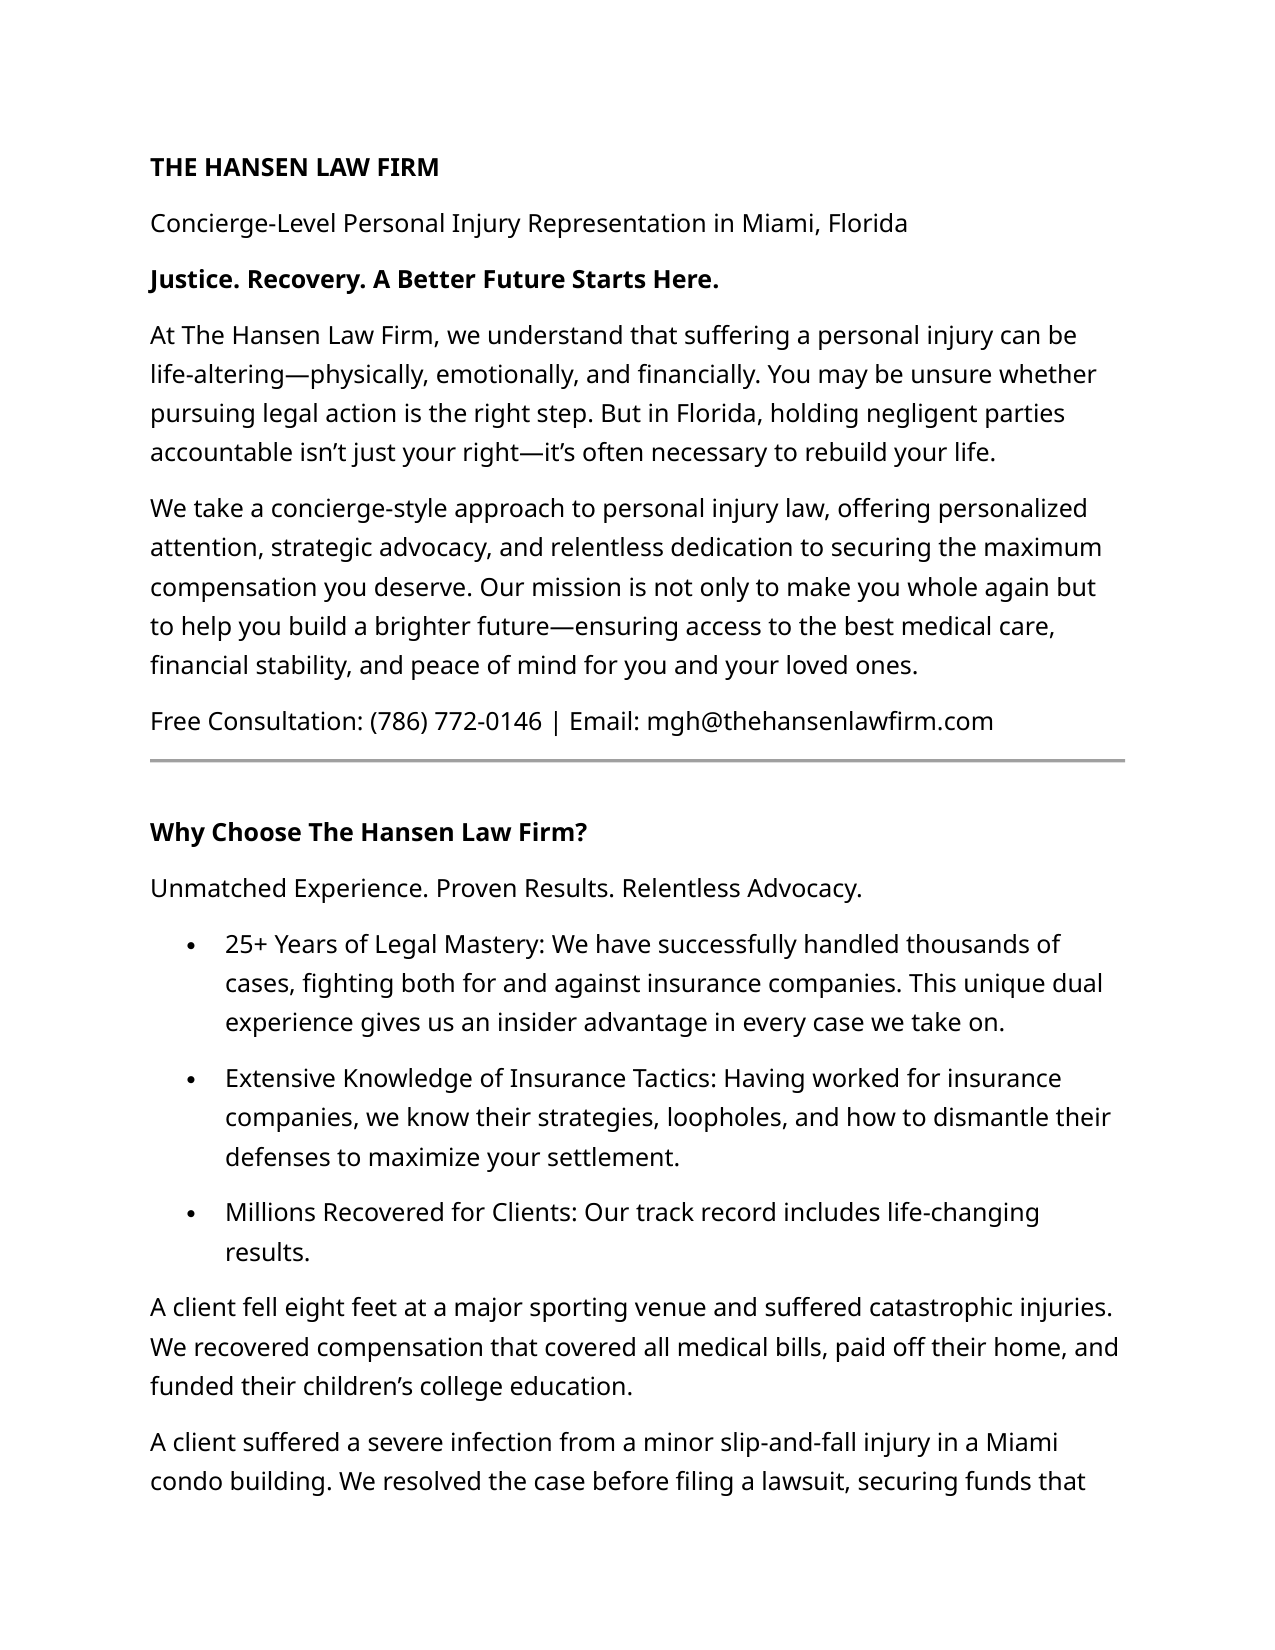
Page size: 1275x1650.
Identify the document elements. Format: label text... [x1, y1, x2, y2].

list 25+ Years of Legal Mastery: We have successfully handled thousands of cases, fighting both for and against insurance companies. This unique dual experience gives us an insider advantage in every case we take on. [187, 927, 1125, 1039]
list Millions Recovered for Clients: Our track record includes life-changing results. [187, 1195, 1125, 1268]
text Why Choose The Hansen Law Firm? [150, 815, 1125, 849]
text At The Hansen Law Firm, we understand that suffering a personal injury can be life-altering—physically, emotionally, and financially. You may be unsure whether pursuing legal action is the right step. But in Florida, holding negligent parties accountable isn’t just your right—it’s often necessary to rebuild your life. [150, 317, 1125, 469]
text Concierge-Level Personal Injury Representation in Miami, Florida [150, 206, 1125, 240]
text Justice. Recovery. A Better Future Starts Here. [150, 262, 1125, 296]
list Extensive Knowledge of Insurance Tactics: Having worked for insurance companies, we know their strategies, loopholes, and how to dismantle their defenses to maximize your settlement. [187, 1061, 1125, 1173]
text Free Consultation: (786) 772-0146 | Email: mgh@thehansenlawfirm.com [150, 703, 1125, 737]
text We take a concierge-style approach to personal injury law, offering personalized attention, strategic advocacy, and relentless dedication to securing the maximum compensation you deserve. Our mission is not only to make you whole again but to help you build a brighter future—ensuring access to the best medical care, financial stability, and peace of mind for you and your loved ones. [150, 491, 1125, 682]
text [150, 1424, 1125, 1497]
text A client fell eight feet at a major sporting venue and suffered catastrophic injuries. We recovered compensation that covered all medical bills, paid off their home, and funded their children’s college education. [150, 1290, 1125, 1402]
text Unmatched Experience. Proven Results. Relentless Advocacy. [150, 871, 1125, 905]
text THE HANSEN LAW FIRM [150, 150, 1125, 184]
